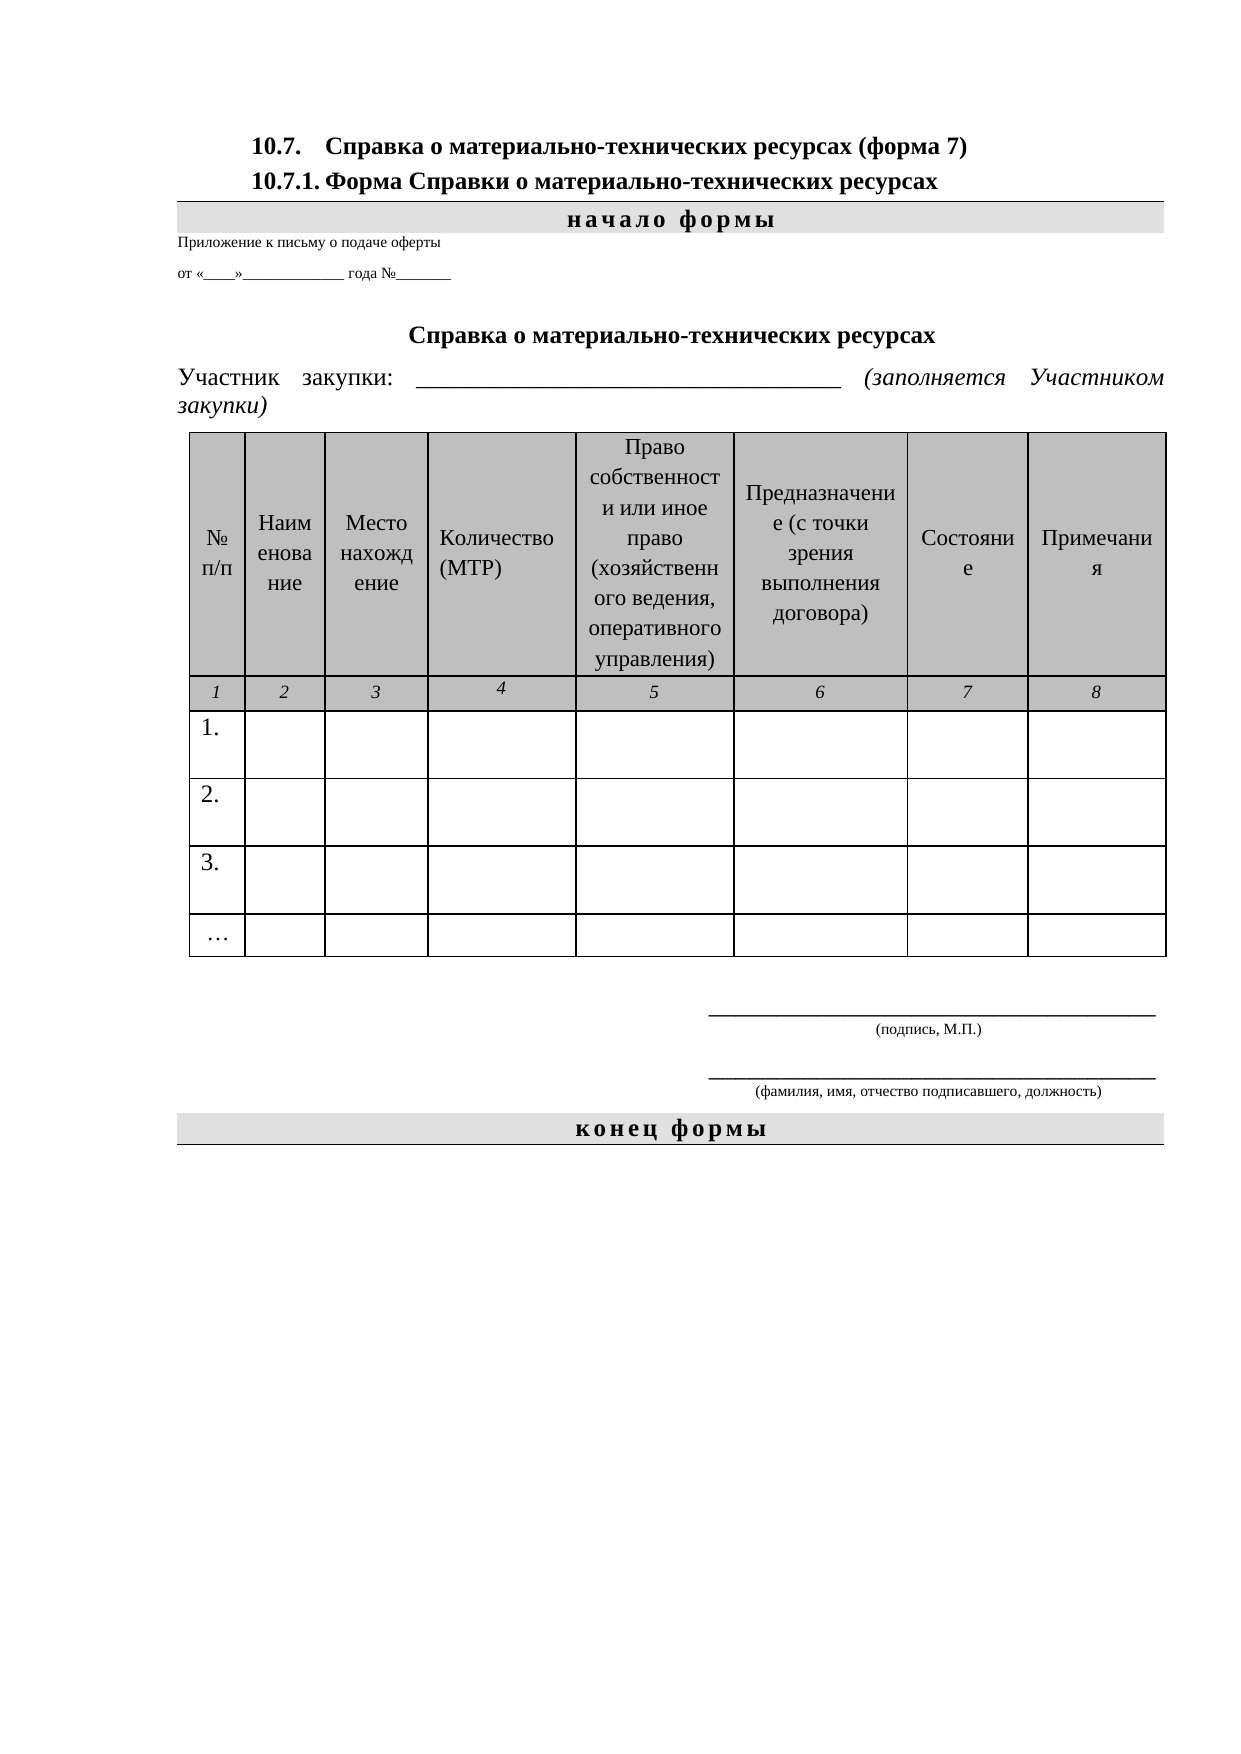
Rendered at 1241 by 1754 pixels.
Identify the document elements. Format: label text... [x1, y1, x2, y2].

table_cell [908, 779, 1027, 845]
table_cell [326, 847, 427, 913]
table_cell [1029, 915, 1165, 956]
table_cell [1029, 847, 1165, 913]
table_header Наименование [246, 433, 324, 675]
table_cell 1 [190, 677, 244, 710]
table_cell [326, 712, 427, 778]
table_cell 8 [1029, 677, 1165, 710]
table_cell [190, 779, 244, 845]
table_cell [429, 779, 575, 845]
table_cell [735, 915, 907, 956]
text конец формы [177, 1113, 1164, 1144]
table_cell [577, 847, 733, 913]
table_header Право собственности или иное право (хозяйственного ведения, оперативного управления) [577, 433, 733, 675]
table_header Место нахождение [326, 433, 427, 675]
table_cell [246, 915, 324, 956]
list Справка о материально-технических ресурсах (форма 7) [177, 131, 1167, 160]
table_cell [908, 847, 1027, 913]
table_cell 3 [326, 677, 427, 710]
table_cell 5 [577, 677, 733, 710]
table_cell [429, 915, 575, 956]
table_header Состояние [908, 433, 1027, 675]
table_cell _________________________________ (фамилия, имя, отчество подписавшего, должность) [691, 1051, 1167, 1113]
table_header Примечания [1029, 433, 1165, 675]
table_cell [577, 712, 733, 778]
table_cell [735, 847, 907, 913]
table_cell [326, 915, 427, 956]
table_cell [908, 915, 1027, 956]
table_cell [908, 712, 1027, 778]
table_cell [246, 712, 324, 778]
list Форма Справки о материально-технических ресурсах [177, 166, 1167, 195]
table_header Количество (МТР) [429, 433, 575, 675]
table_cell [577, 779, 733, 845]
table_cell [190, 712, 244, 778]
text Участник закупки: __________________________________ (заполняется Участником закупки) [177, 362, 1167, 419]
table_cell [1029, 712, 1165, 778]
table_header № п/п [190, 433, 244, 675]
table_cell [190, 847, 244, 913]
table_cell 6 [735, 677, 907, 710]
table_cell 2 [246, 677, 324, 710]
table_cell [1029, 779, 1165, 845]
table_cell [326, 779, 427, 845]
table_cell … [190, 915, 244, 956]
text Приложение к письму о подаче оферты от «____»_____________ года №_______ [177, 233, 1167, 295]
table_cell [246, 847, 324, 913]
table_cell [429, 847, 575, 913]
text начало формы [177, 202, 1164, 233]
table_cell [735, 779, 907, 845]
table_cell 7 [908, 677, 1027, 710]
text Справка о материально-технических ресурсах [177, 320, 1167, 349]
table_cell 4 [429, 677, 575, 710]
table_header Предназначение (с точки зрения выполнения договора) [735, 433, 907, 675]
table_cell [246, 779, 324, 845]
table_cell [735, 712, 907, 778]
table_cell [429, 712, 575, 778]
table_cell [577, 915, 733, 956]
table_header _________________________________ (подпись, М.П.) [691, 957, 1167, 1051]
